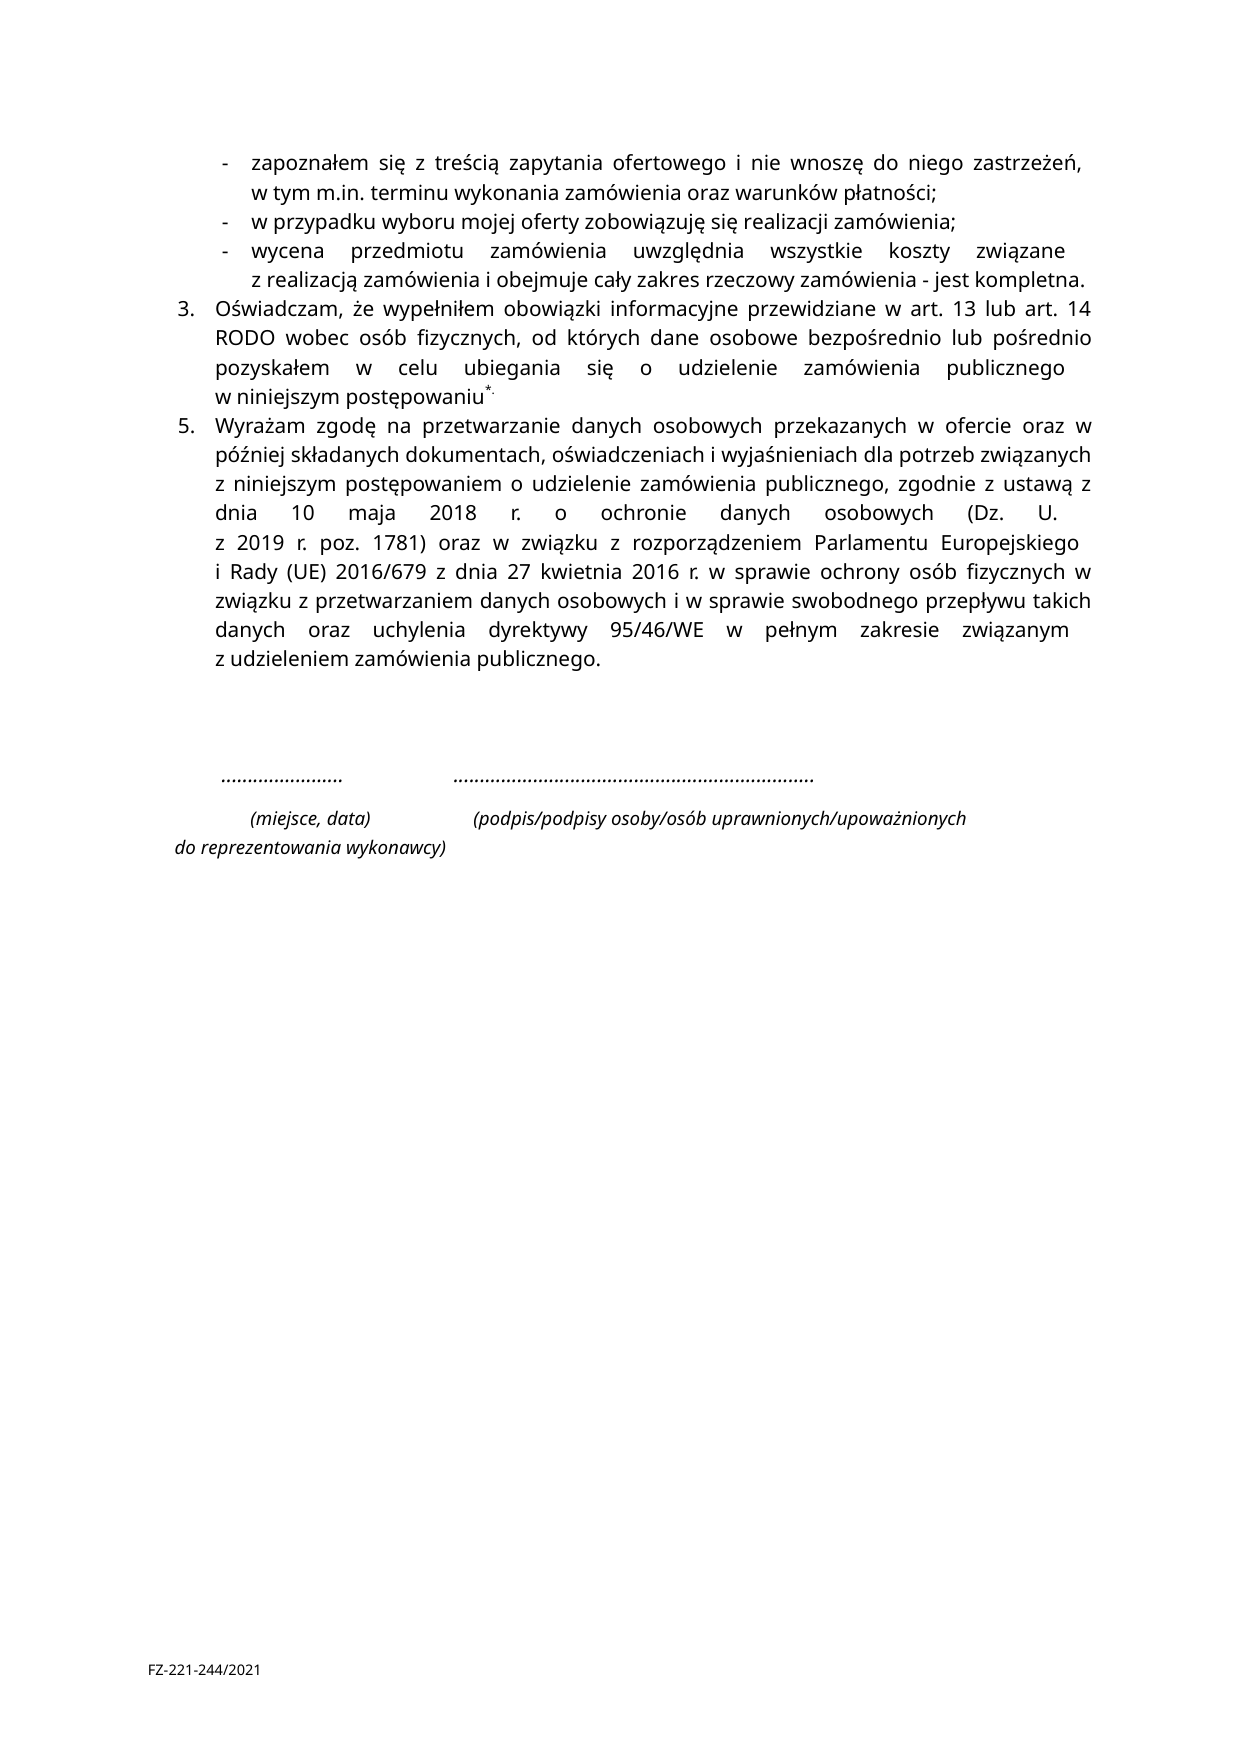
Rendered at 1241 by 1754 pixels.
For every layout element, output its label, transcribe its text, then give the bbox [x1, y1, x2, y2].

list ....................... .................................................................... [215, 760, 1092, 789]
text - zapoznałem się z treścią zapytania ofertowego i nie wnoszę do niego zastrzeżeń, w tym m.in. terminu wykonania zamówienia oraz warunków płatności; [222, 148, 1092, 206]
list . ane osobowe bezpośrednio lub Wyrażam zgodę na przetwarzanie danych osobowych przekazanych w ofercie oraz w później składanych dokumentach, oświadczeniach i wyjaśnieniach dla potrzeb związanych z niniejszym postępowaniem o udzielenie zamówienia publicznego, zgodnie z ustawą z dnia 10 maja 2018 r. o ochronie danych osobowych (Dz. U. z 2019 r. poz. 1781) oraz w związku z rozporządzeniem Parlamentu Europejskiego i Rady (UE) 2016/679 z dnia 27 kwietnia 2016 r. w sprawie ochrony osób fizycznych w związku z przetwarzaniem danych osobowych i w sprawie swobodnego przepływu takich danych oraz uchylenia dyrektywy 95/46/WE w pełnym zakresie związanym z udzieleniem zamówienia publicznego. [178, 410, 1092, 673]
list Oświadczam, że wypełniłem obowiązki informacyjne przewidziane w art. 13 lub art. 14 RODO wobec osób fizycznych, od których dane osobowe bezpośrednio lub pośrednio pozyskałem w celu ubiegania się o udzielenie zamówienia publicznego w niniejszym postępowaniu*. [177, 293, 1092, 410]
text - wycena przedmiotu zamówienia uwzględnia wszystkie koszty związane z realizacją zamówienia i obejmuje cały zakres rzeczowy zamówienia - jest kompletna. [222, 235, 1092, 293]
text - w przypadku wyboru mojej oferty zobowiązuję się realizacji zamówienia; [222, 206, 1092, 235]
text (miejsce, data) (podpis/podpisy osoby/osób uprawnionych/upoważnionych do reprezentowania wykonawcy) [148, 805, 1092, 860]
